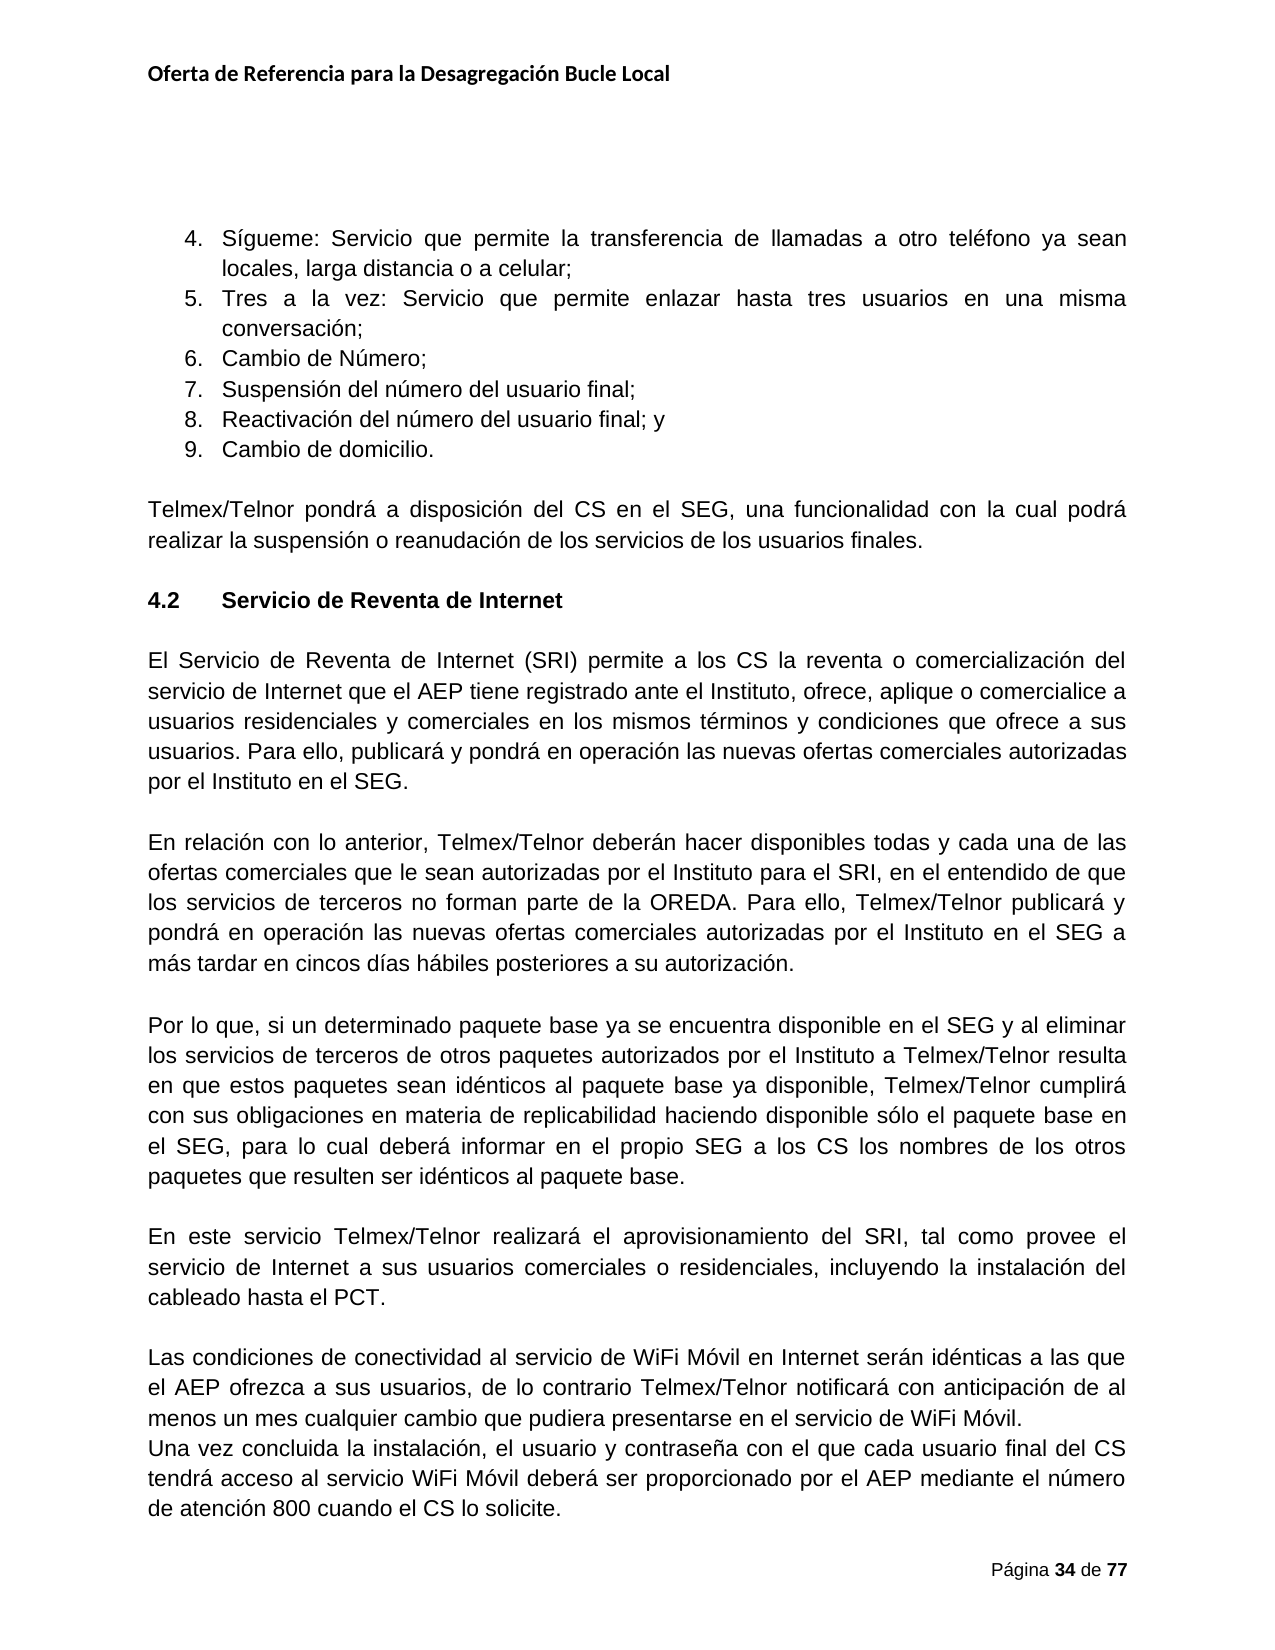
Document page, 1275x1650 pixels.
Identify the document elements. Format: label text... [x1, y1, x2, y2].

text El Servicio de Reventa de Internet (SRI) permite a los CS la reventa o comercialización del servicio de Internet que el AEP tiene registrado ante el Instituto, ofrece, aplique o comercialice a usuarios residenciales y comerciales en los mismos términos y condiciones que ofrece a sus usuarios. Para ello, publicará y pondrá en operación las nuevas ofertas comerciales autorizadas por el Instituto en el SEG. [148, 647, 1127, 794]
text En relación con lo anterior, Telmex/Telnor deberán hacer disponibles todas y cada una de las ofertas comerciales que le sean autorizadas por el Instituto para el SRI, en el entendido de que los servicios de terceros no forman parte de la OREDA. Para ello, Telmex/Telnor publicará y pondrá en operación las nuevas ofertas comerciales autorizadas por el Instituto en el SEG a más tardar en cincos días hábiles posteriores a su autorización. [148, 829, 1127, 976]
text En este servicio Telmex/Telnor realizará el aprovisionamiento del SRI, tal como provee el servicio de Internet a sus usuarios comerciales o residenciales, incluyendo la instalación del cableado hasta el PCT. [148, 1223, 1127, 1310]
text Por lo que, si un determinado paquete base ya se encuentra disponible en el SEG y al eliminar los servicios de terceros de otros paquetes autorizados por el Instituto a Telmex/Telnor resulta en que estos paquetes sean idénticos al paquete base ya disponible, Telmex/Telnor cumplirá con sus obligaciones en materia de replicabilidad haciendo disponible sólo el paquete base en el SEG, para lo cual deberá informar en el propio SEG a los CS los nombres de los otros paquetes que resulten ser idénticos al paquete base. [148, 1012, 1127, 1189]
list Sígueme: Servicio que permite la transferencia de llamadas a otro teléfono ya sean locales, larga distancia o a celular; [184, 224, 1127, 281]
list Servicio de Reventa de Internet [148, 587, 1127, 613]
text Telmex/Telnor pondrá a disposición del CS en el SEG, una funcionalidad con la cual podrá realizar la suspensión o reanudación de los servicios de los usuarios finales. [148, 496, 1127, 553]
list Suspensión del número del usuario final; [184, 376, 1127, 402]
list Reactivación del número del usuario final; y [184, 406, 1127, 432]
text Las condiciones de conectividad al servicio de WiFi Móvil en Internet serán idénticas a las que el AEP ofrezca a sus usuarios, de lo contrario Telmex/Telnor notificará con anticipación de al menos un mes cualquier cambio que pudiera presentarse en el servicio de WiFi Móvil. [148, 1344, 1127, 1431]
list Cambio de Número; [184, 345, 1127, 372]
text Una vez concluida la instalación, el usuario y contraseña con el que cada usuario final del CS tendrá acceso al servicio WiFi Móvil deberá ser proporcionado por el AEP mediante el número de atención 800 cuando el CS lo solicite. [148, 1435, 1127, 1522]
list Tres a la vez: Servicio que permite enlazar hasta tres usuarios en una misma conversación; [184, 285, 1127, 341]
list Cambio de domicilio. [184, 436, 1127, 462]
